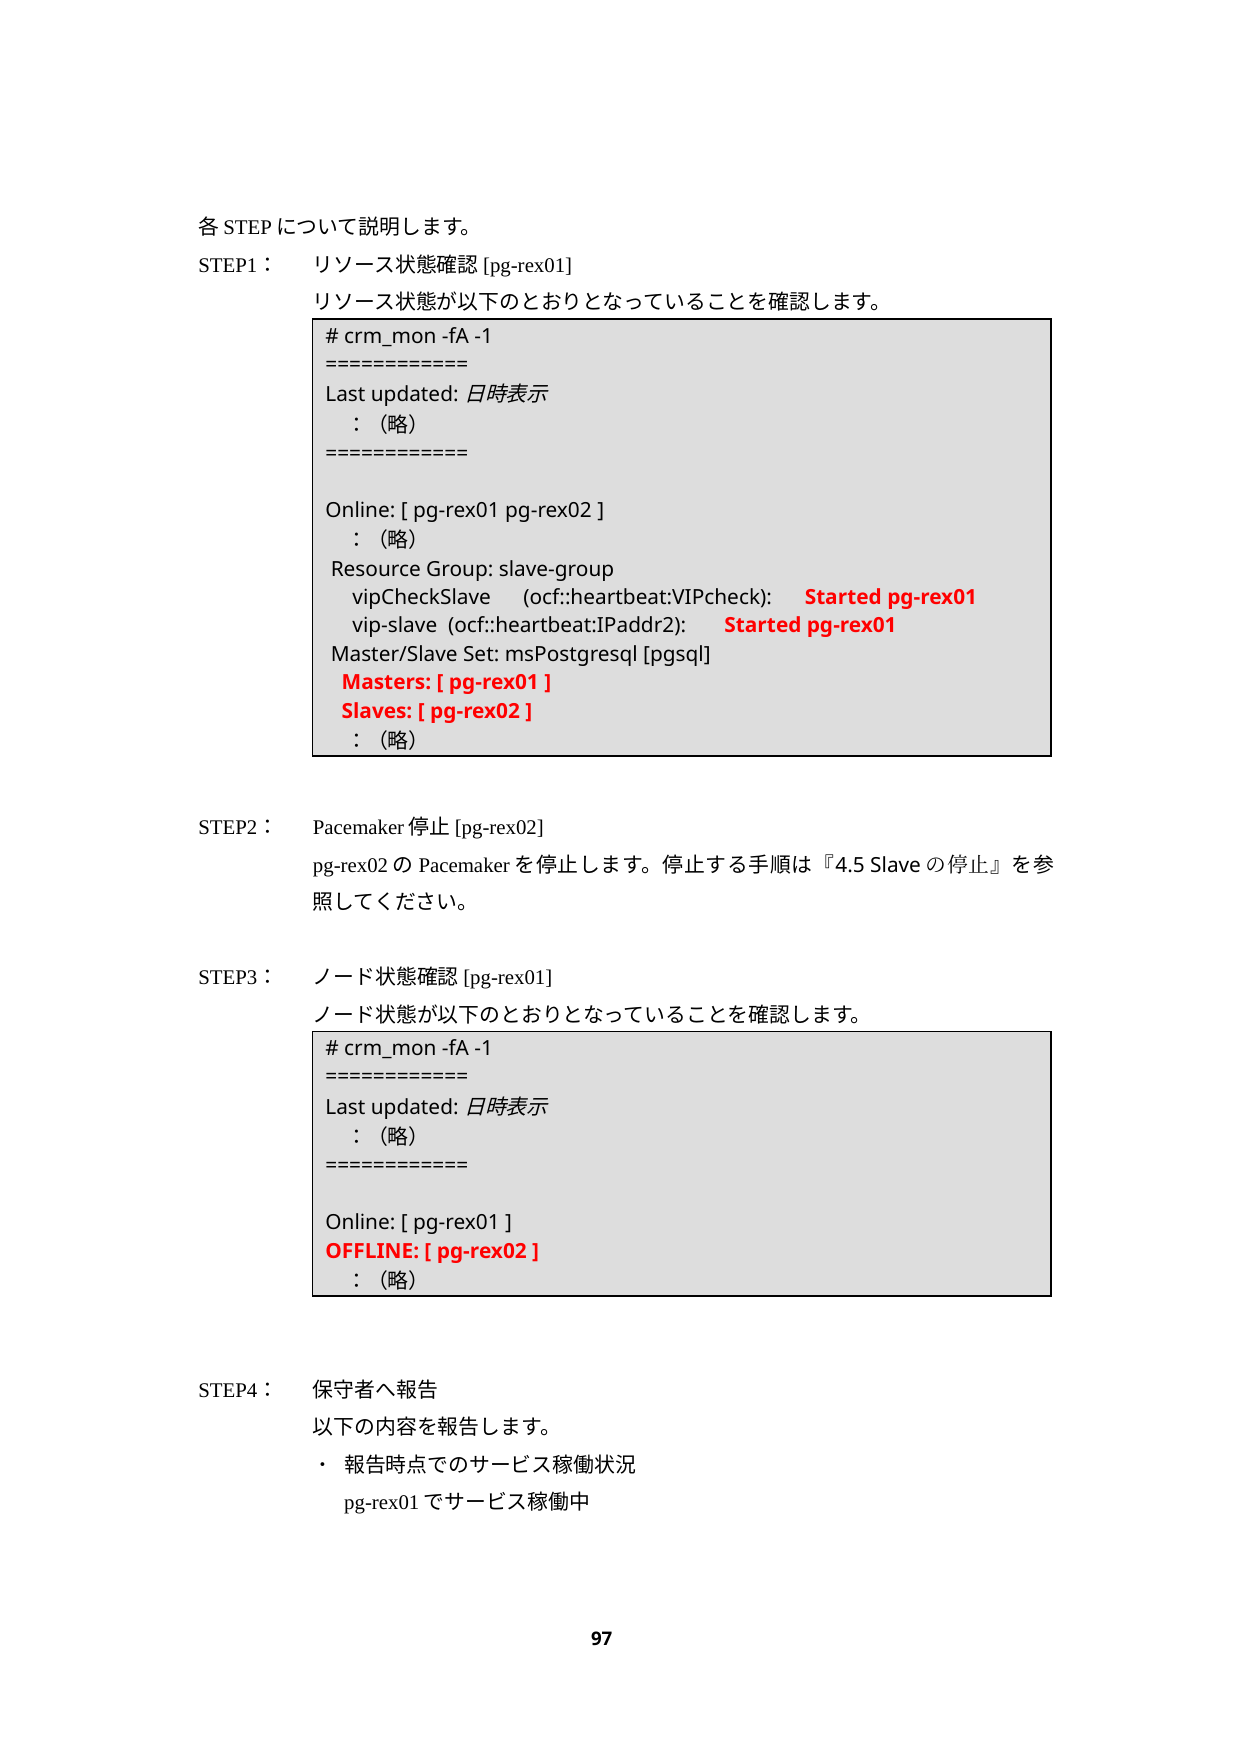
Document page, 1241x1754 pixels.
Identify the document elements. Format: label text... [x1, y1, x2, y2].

text STEP3： ノード状態確認 [pg-rex01] [198, 957, 1054, 994]
text ノード状態が以下のとおりとなっていることを確認します。 [313, 994, 1054, 1032]
text STEP2： Pacemaker停止 [pg-rex02] [198, 807, 1054, 844]
list 報告時点でのサービス稼働状況 pg-rex01でサービス稼働中 [313, 1444, 1054, 1519]
text リソース状態が以下のとおりとなっていることを確認します。 [313, 282, 1054, 319]
text STEP4： 保守者へ報告 [198, 1369, 1054, 1407]
text STEP1： リソース状態確認 [pg-rex01] [198, 244, 1054, 282]
text 各STEPについて説明します。 [177, 207, 1054, 244]
text 以下の内容を報告します。 [313, 1407, 1054, 1444]
text pg-rex02のPacemakerを停止します。停止する手順は『4.5 Slaveの停止』を参照してください。 [313, 844, 1054, 919]
